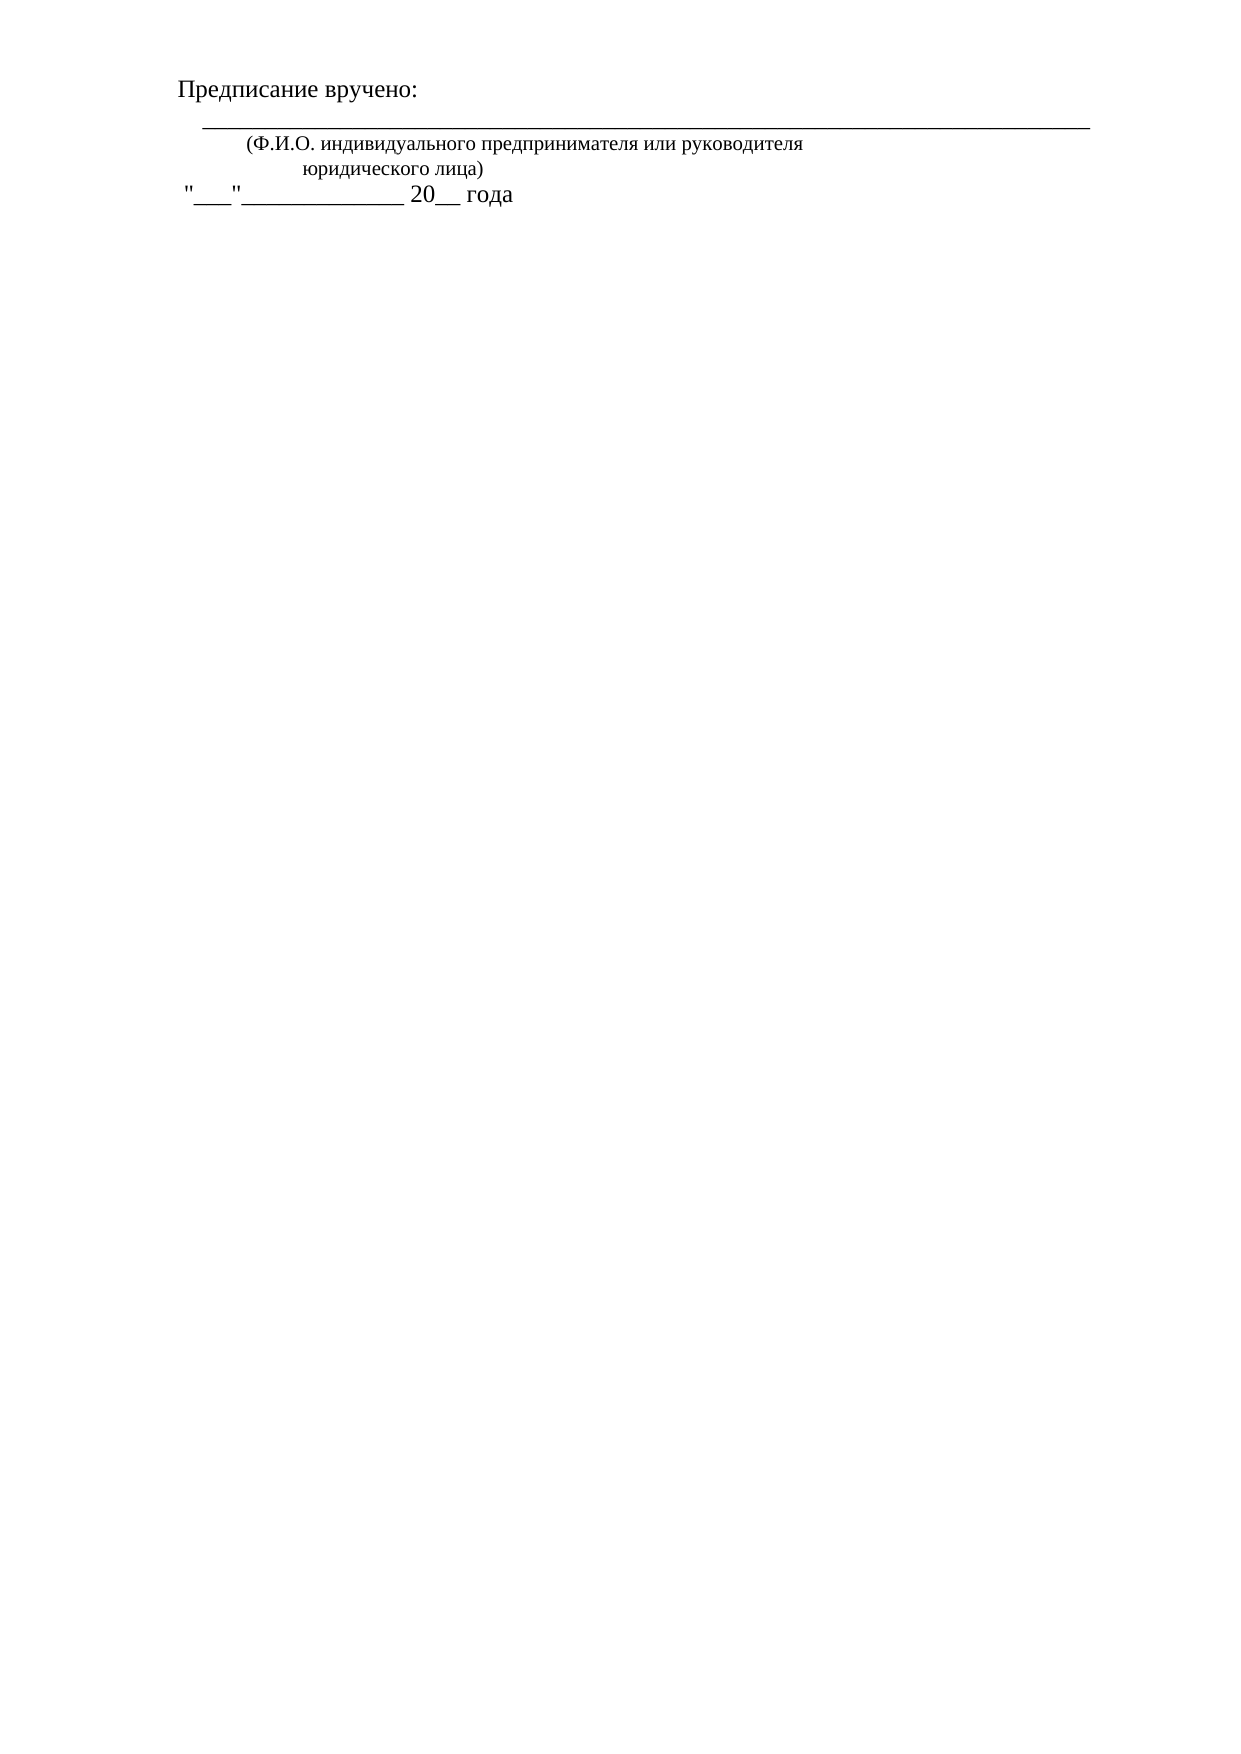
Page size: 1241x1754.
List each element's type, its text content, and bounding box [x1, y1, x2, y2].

text Предписание вручено: [177, 74, 1152, 103]
text (Ф.И.О. индивидуального предпринимателя или руководителя [177, 131, 1152, 155]
text _______________________________________________________________________ [177, 103, 1152, 131]
text юридического лица) [177, 155, 1152, 179]
text "___"_____________ 20__ года [177, 179, 1152, 208]
